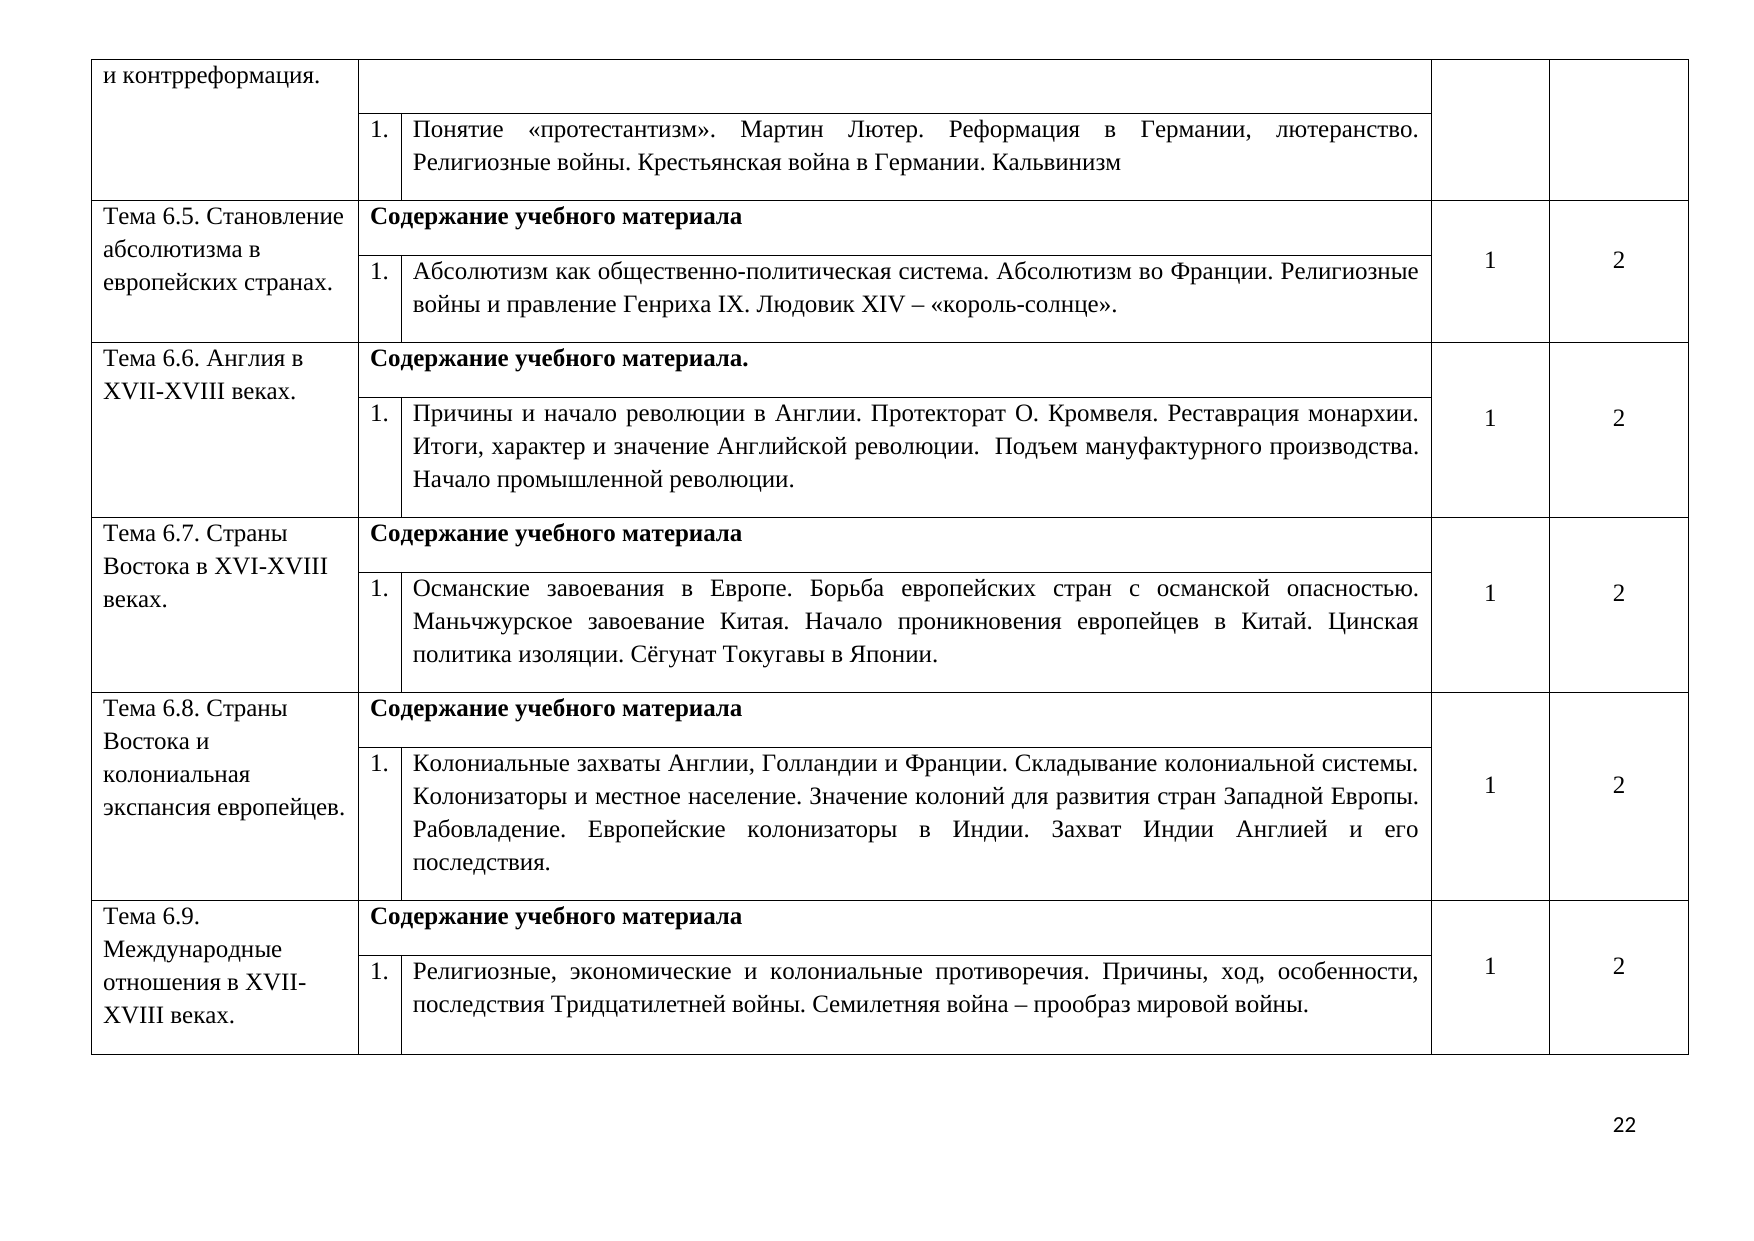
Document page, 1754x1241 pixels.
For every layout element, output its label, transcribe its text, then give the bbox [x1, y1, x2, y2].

table_cell 2 [1550, 201, 1688, 342]
table_cell 2 [1550, 343, 1688, 517]
table_cell Понятие «протестантизм». Мартин Лютер. Реформация в Германии, лютеранство. Религиозные войны. Крестьянская война в Германии. Кальвинизм [402, 114, 1431, 200]
table_cell 2 [1550, 901, 1688, 1054]
table_cell Тема 6.9. Международные отношения в XVII-XVIII веках. [92, 901, 358, 1054]
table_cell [359, 60, 1431, 113]
table_cell Абсолютизм как общественно-политическая система. Абсолютизм во Франции. Религиозные войны и правление Генриха IX. Людовик XIV – «король-солнце». [402, 256, 1431, 342]
table_cell Содержание учебного материала [359, 693, 1431, 747]
table_cell Содержание учебного материала [359, 518, 1431, 572]
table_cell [92, 60, 358, 200]
table_cell 1 [1432, 693, 1549, 900]
table_cell 1 [1432, 201, 1549, 342]
table_cell Тема 6.7. Страны Востока в XVI-XVIII веках. [92, 518, 358, 692]
table_cell Тема 6.6. Англия в XVII-XVIII веках. [92, 343, 358, 517]
table_cell Причины и начало революции в Англии. Протекторат О. Кромвеля. Реставрация монархии. Итоги, характер и значение Английской революции. Подъем мануфактурного производства. Начало промышленной революции. [402, 398, 1431, 517]
table_cell Тема 6.8. Страны Востока и колониальная экспансия европейцев. [92, 693, 358, 900]
table_cell 1. [359, 573, 401, 692]
table_cell Тема 6.5. Становление абсолютизма в европейских странах. [92, 201, 358, 342]
table_cell 1 [1432, 518, 1549, 692]
table_cell 2 [1550, 518, 1688, 692]
table_cell 1. [359, 256, 401, 342]
table_cell 1 [1432, 901, 1549, 1054]
table_cell 2 [1550, 60, 1688, 200]
table_cell 2 [1550, 693, 1688, 900]
table_cell 1. [359, 956, 401, 1054]
table_cell 1 [1432, 60, 1549, 200]
table_cell Колониальные захваты Англии, Голландии и Франции. Складывание колониальной системы. Колонизаторы и местное население. Значение колоний для развития стран Западной Европы. Рабовладение. Европейские колонизаторы в Индии. Захват Индии Англией и его последствия. [402, 748, 1431, 900]
table_cell 1. [359, 748, 401, 900]
table_cell Османские завоевания в Европе. Борьба европейских стран с османской опасностью. Маньчжурское завоевание Китая. Начало проникновения европейцев в Китай. Цинская политика изоляции. Сёгунат Токугавы в Японии. [402, 573, 1431, 692]
table_cell Содержание учебного материала [359, 201, 1431, 255]
table_cell Содержание учебного материала. [359, 343, 1431, 397]
table_cell 1. [359, 114, 401, 200]
table_cell 1. [359, 398, 401, 517]
table_cell 1 [1432, 343, 1549, 517]
table_cell Религиозные, экономические и колониальные противоречия. Причины, ход, особенности, последствия Тридцатилетней войны. Семилетняя война – прообраз мировой войны. [402, 956, 1431, 1054]
table_cell Содержание учебного материала [359, 901, 1431, 955]
